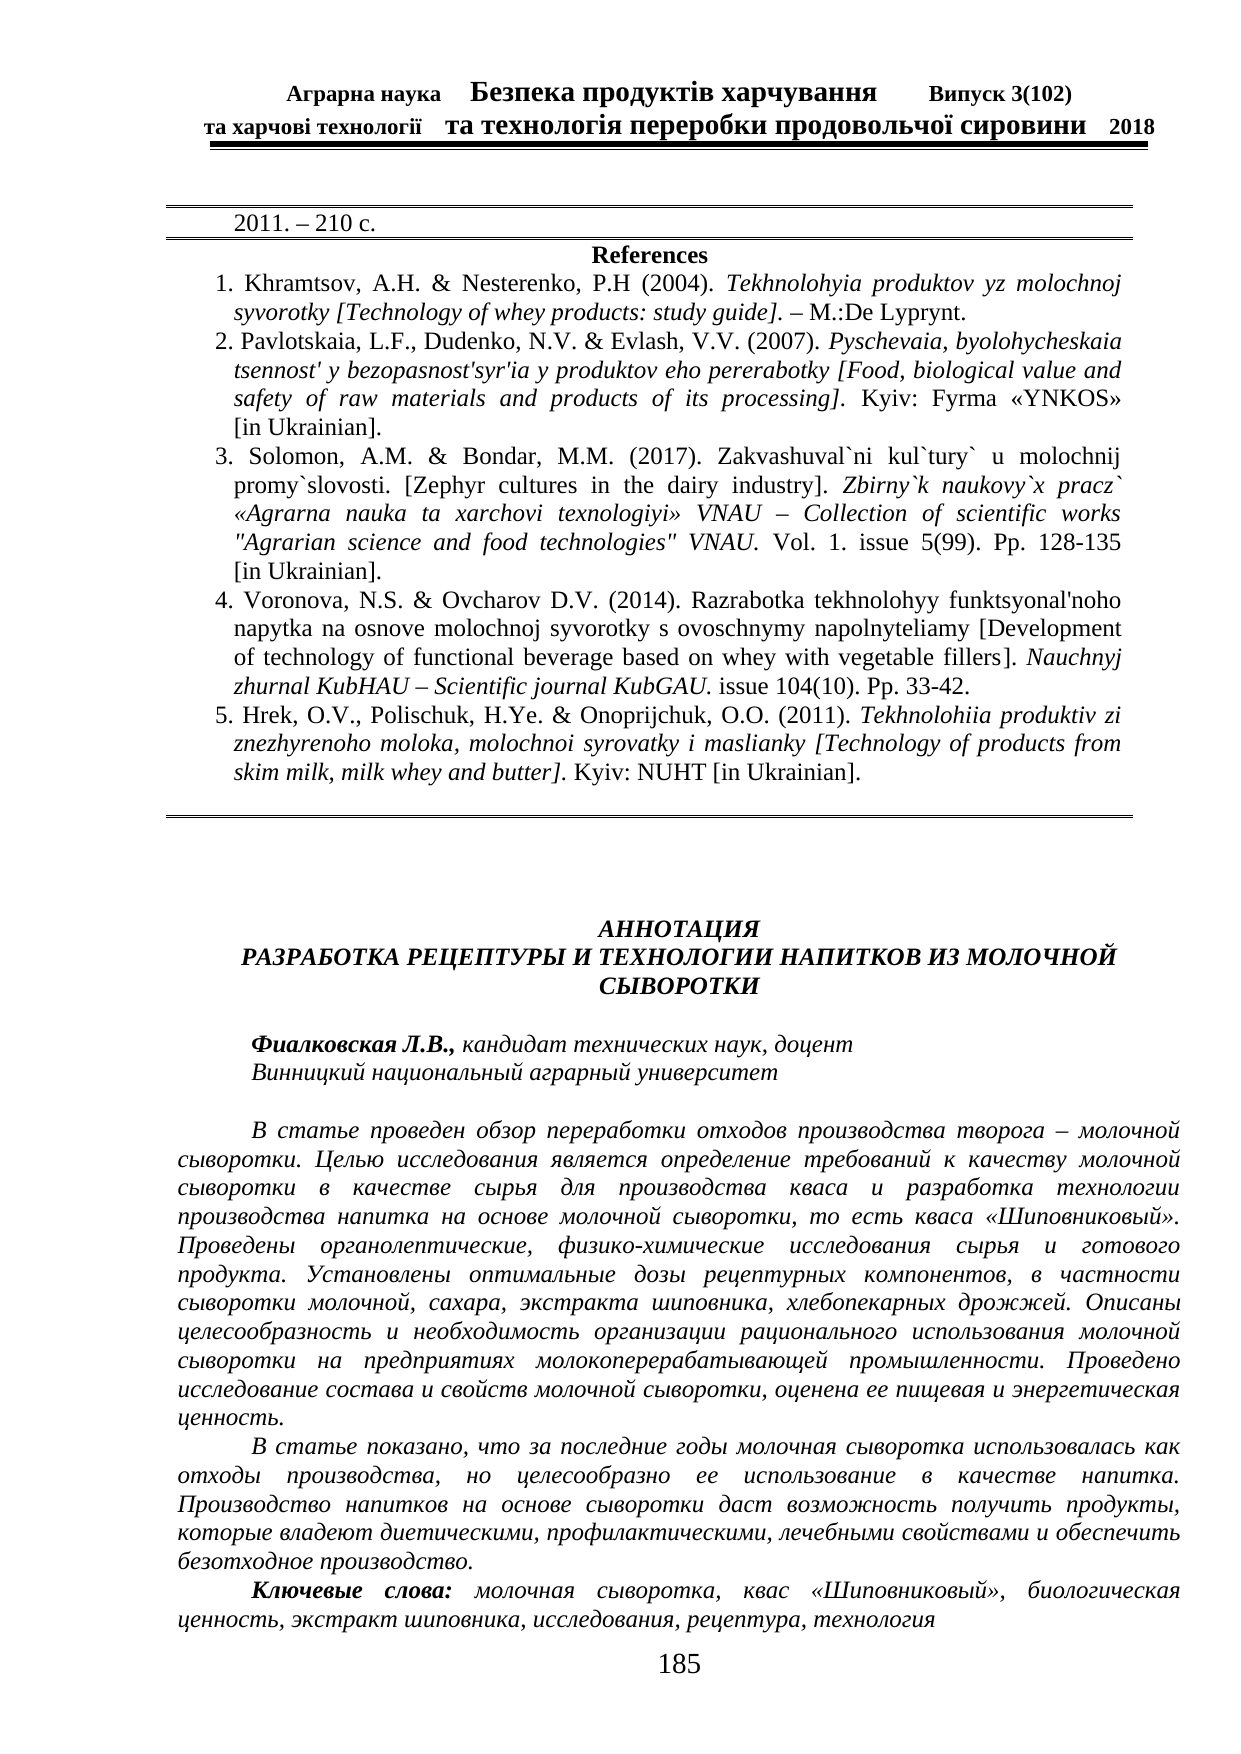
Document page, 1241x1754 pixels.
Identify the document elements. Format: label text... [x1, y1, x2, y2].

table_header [166, 208, 1133, 237]
text В статье показано, что за последние годы молочная сыворотка использовалась как отходы производства, но целесообразно ее использование в качестве напитка. Производство напитков на основе сыворотки даст возможность получить продукты, которые владеют диетическими, профилактическими, лечебными свойствами и обеспечить безотходное производство. [177, 1431, 1181, 1575]
text РАЗРАБОТКА РЕЦЕПТУРЫ И ТЕХНОЛОГИИ НАПИТКОВ ИЗ МОЛОЧНОЙ СЫВОРОТКИ [177, 942, 1181, 1000]
table_cell References 1. Khramtsov, A.H. & Nesterenko, P.H (2004). Tekhnolohyia produktov yz molochnoj syvorotky [Technology of whey products: study guide]. – M.:De Lyprynt. 2. Pavlotskaia, L.F., Dudenko, N.V. & Evlash, V.V. (2007). Pyschevaia, byolohycheskaia tsennost' y bezopasnost'syr'ia y produktov eho pererabotky [Food, biological value and safety of raw materials and products of its processing]. Kyiv: Fyrma «YNKOS» [in Ukrainian]. 3. Sоlomon, A.M. & Bondar, M.M. (2017). Zakvashuval`ni kul`tury` u molochnij promy`slovosti. [Zephyr cultures in the dairy industry]. Zbirny`k naukovy`x pracz` «Agrarna nauka ta xarchovi texnologiyi» VNAU – Collection of scientific works "Agrarian science and food technologies" VNAU. Vol. 1. issue 5(99). Pp. 128-135 [in Ukrainian]. 4. Voronova, N.S. & Ovcharov D.V. (2014). Razrabotka tekhnolohyy funktsyonal'noho napytka na osnove molochnoj syvorotky s ovoschnymy napolnyteliamy [Development of technology of functional beverage based on whey with vegetable fillers]. Nauchnyj zhurnal KubHAU – Scientific journal KubGAU. issue 104(10). Pp. 33-42. 5. Hrek, O.V., Polischuk, H.Ye. & Onoprijchuk, O.O. (2011). Tekhnolohiia produktiv zi znezhyrenoho moloka, molochnoi syrovatky i maslianky [Technology of products from skim milk, milk whey and butter]. Kyiv: NUНT [in Ukrainian]. [166, 240, 1133, 815]
text АННОТАЦИЯ [177, 914, 1181, 942]
text Ключевые слова: молочная сыворотка, квас «Шиповниковый», биологическая ценность, экстракт шиповника, исследования, рецептура, технология [177, 1575, 1181, 1632]
text Винницкий национальный аграрный университет [177, 1057, 1181, 1086]
text Фиалковская Л.В., кандидат технических наук, доцент [177, 1029, 1181, 1057]
text В статье проведен обзор переработки отходов производства творога – молочной сыворотки. Целью исследования является определение требований к качеству молочной сыворотки в качестве сырья для производства кваса и разработка технологии производства напитка на основе молочной сыворотки, то есть кваса «Шиповниковый». Проведены органолептические, физико-химические исследования сырья и готового продукта. Установлены оптимальные дозы рецептурных компонентов, в частности сыворотки молочной, сахара, экстракта шиповника, хлебопекарных дрожжей. Описаны целесообразность и необходимость организации рационального использования молочной сыворотки на предприятиях молокоперерабатывающей промышленности. Проведено исследование состава и свойств молочной сыворотки, оценена ее пищевая и энергетическая ценность. [177, 1115, 1181, 1316]
